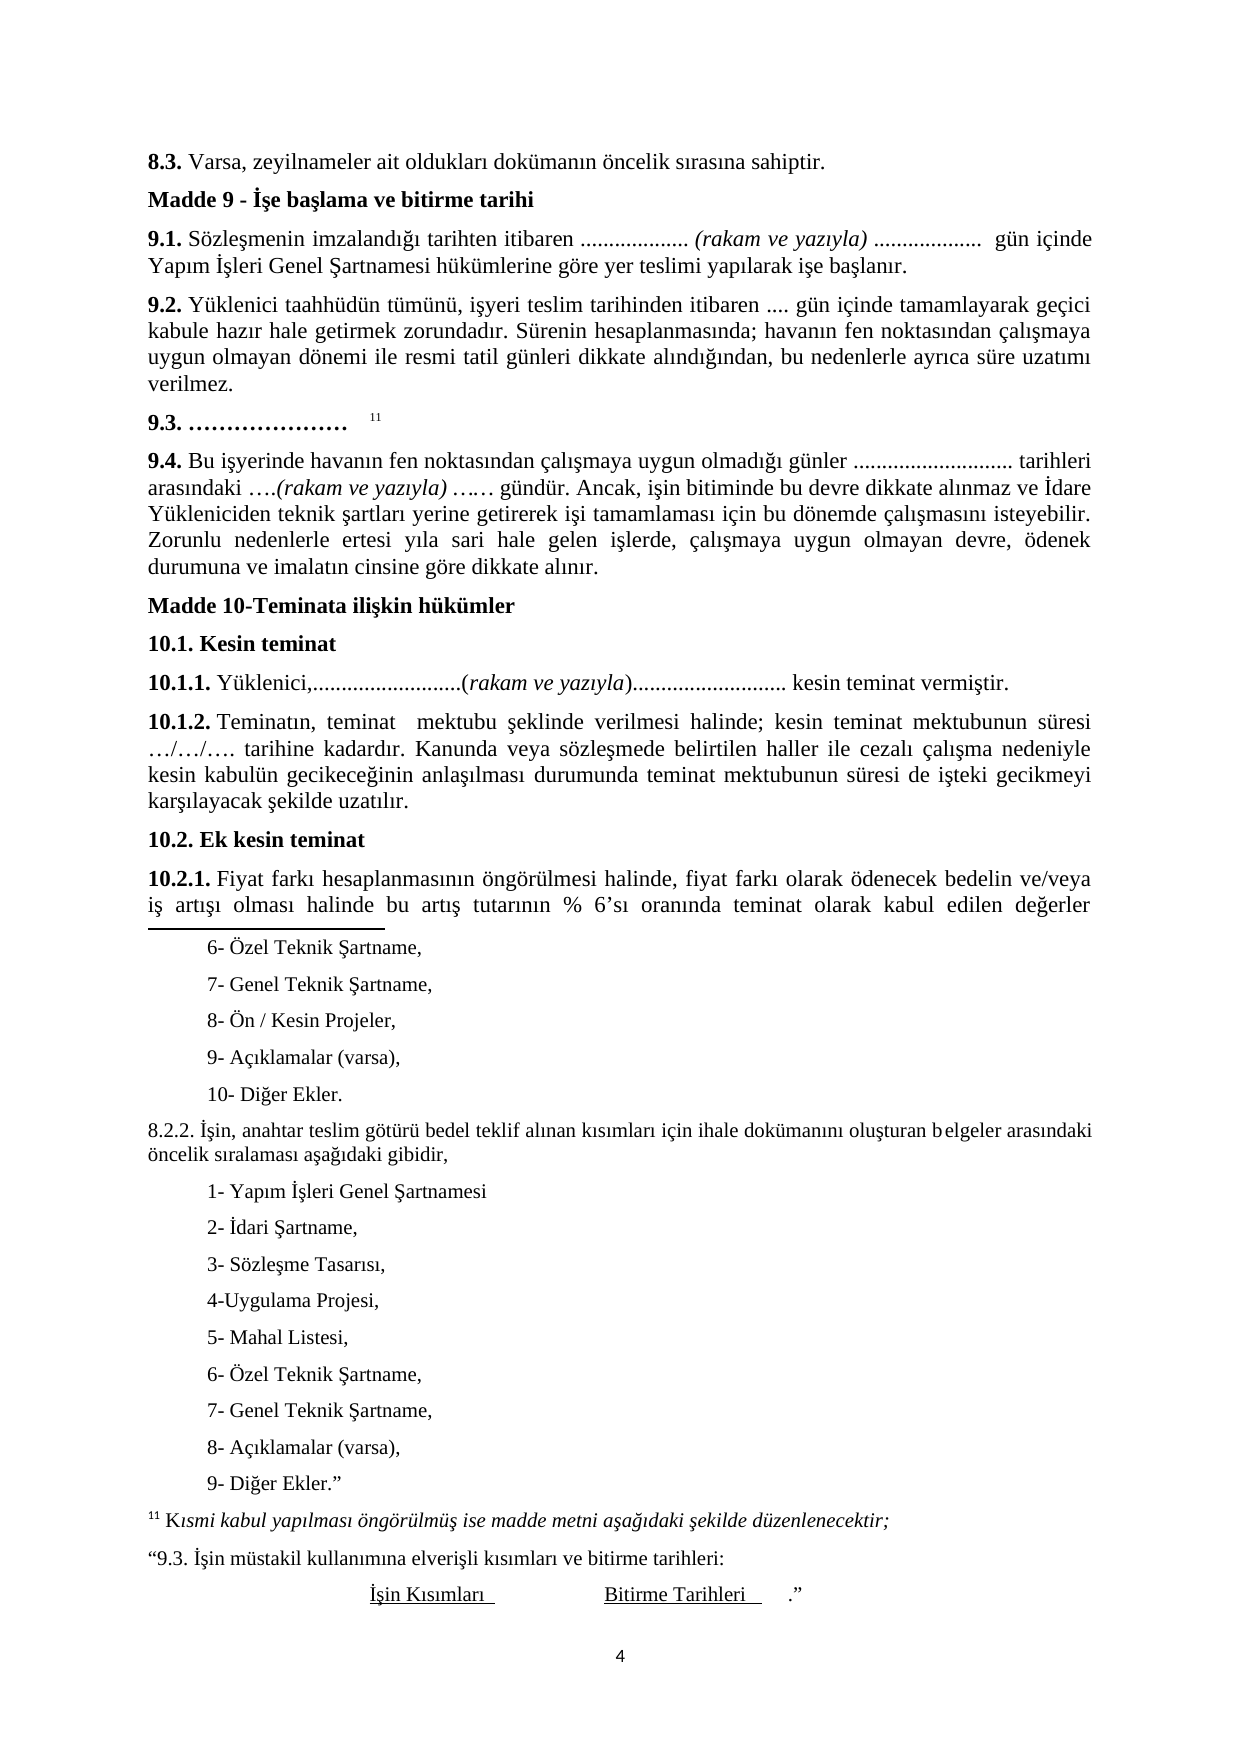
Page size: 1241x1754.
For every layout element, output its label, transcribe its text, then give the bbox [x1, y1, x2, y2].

text 9.4. Bu işyerinde havanın fen noktasından çalışmaya uygun olmadığı günler ............................ tarihleri arasındaki ….(rakam ve yazıyla) …… gündür. Ancak, işin bitiminde bu devre dikkate alınmaz ve İdare Yükleniciden teknik şartları yerine getirerek işi tamamlaması için bu dönemde çalışmasını isteyebilir. Zorunlu nedenlerle ertesi yıla sari hale gelen işlerde, çalışmaya uygun olmayan devre, ödenek durumuna ve imalatın cinsine göre dikkate alınır. [148, 447, 1092, 579]
text 10.1. Kesin teminat [148, 631, 1092, 657]
text 8.3. Varsa, zeyilnameler ait oldukları dokümanın öncelik sırasına sahiptir. [148, 148, 1092, 174]
text Madde 9 - İşe başlama ve bitirme tarihi [148, 187, 1092, 213]
text 9.3. ………………… [148, 408, 1092, 435]
text 9.2. Yüklenici taahhüdün tümünü, işyeri teslim tarihinden itibaren .... gün içinde tamamlayarak geçici kabule hazır hale getirmek zorundadır. Sürenin hesaplanmasında; havanın fen noktasından çalışmaya uygun olmayan dönemi ile resmi tatil günleri dikkate alındığından, bu nedenlerle ayrıca süre uzatımı verilmez. [148, 291, 1092, 396]
text 10.1.2. Teminatın, teminat mektubu şeklinde verilmesi halinde; kesin teminat mektubunun süresi …/…/…. tarihine kadardır. Kanunda veya sözleşmede belirtilen haller ile cezalı çalışma nedeniyle kesin kabulün gecikeceğinin anlaşılması durumunda teminat mektubunun süresi de işteki gecikmeyi karşılayacak şekilde uzatılır. [148, 708, 1092, 814]
text 9.1. Sözleşmenin imzalandığı tarihten itibaren ................... (rakam ve yazıyla) ................... gün içinde Yapım İşleri Genel Şartnamesi hükümlerine göre yer teslimi yapılarak işe başlanır. [148, 225, 1092, 278]
text 10.2.1. Fiyat farkı hesaplanmasının öngörülmesi halinde, fiyat farkı olarak ödenecek bedelin ve/veya iş artışı olması halinde bu artış tutarının % 6’sı oranında teminat olarak kabul edilen değerler üzerinden ek kesin teminat alınır. Fiyat farkı olarak ödenecek bedel üzerinden hesaplanan ek kesin teminat hakedişlerden kesinti yapılmak suretiyle de karşılanabilir. [148, 865, 1092, 918]
text 10.2. Ek kesin teminat [148, 826, 1092, 852]
text Madde 10-Teminata ilişkin hükümler [148, 592, 1092, 618]
text 10.1.1. Yüklenici,..........................(rakam ve yazıyla)........................... kesin teminat vermiştir. [148, 669, 1092, 696]
